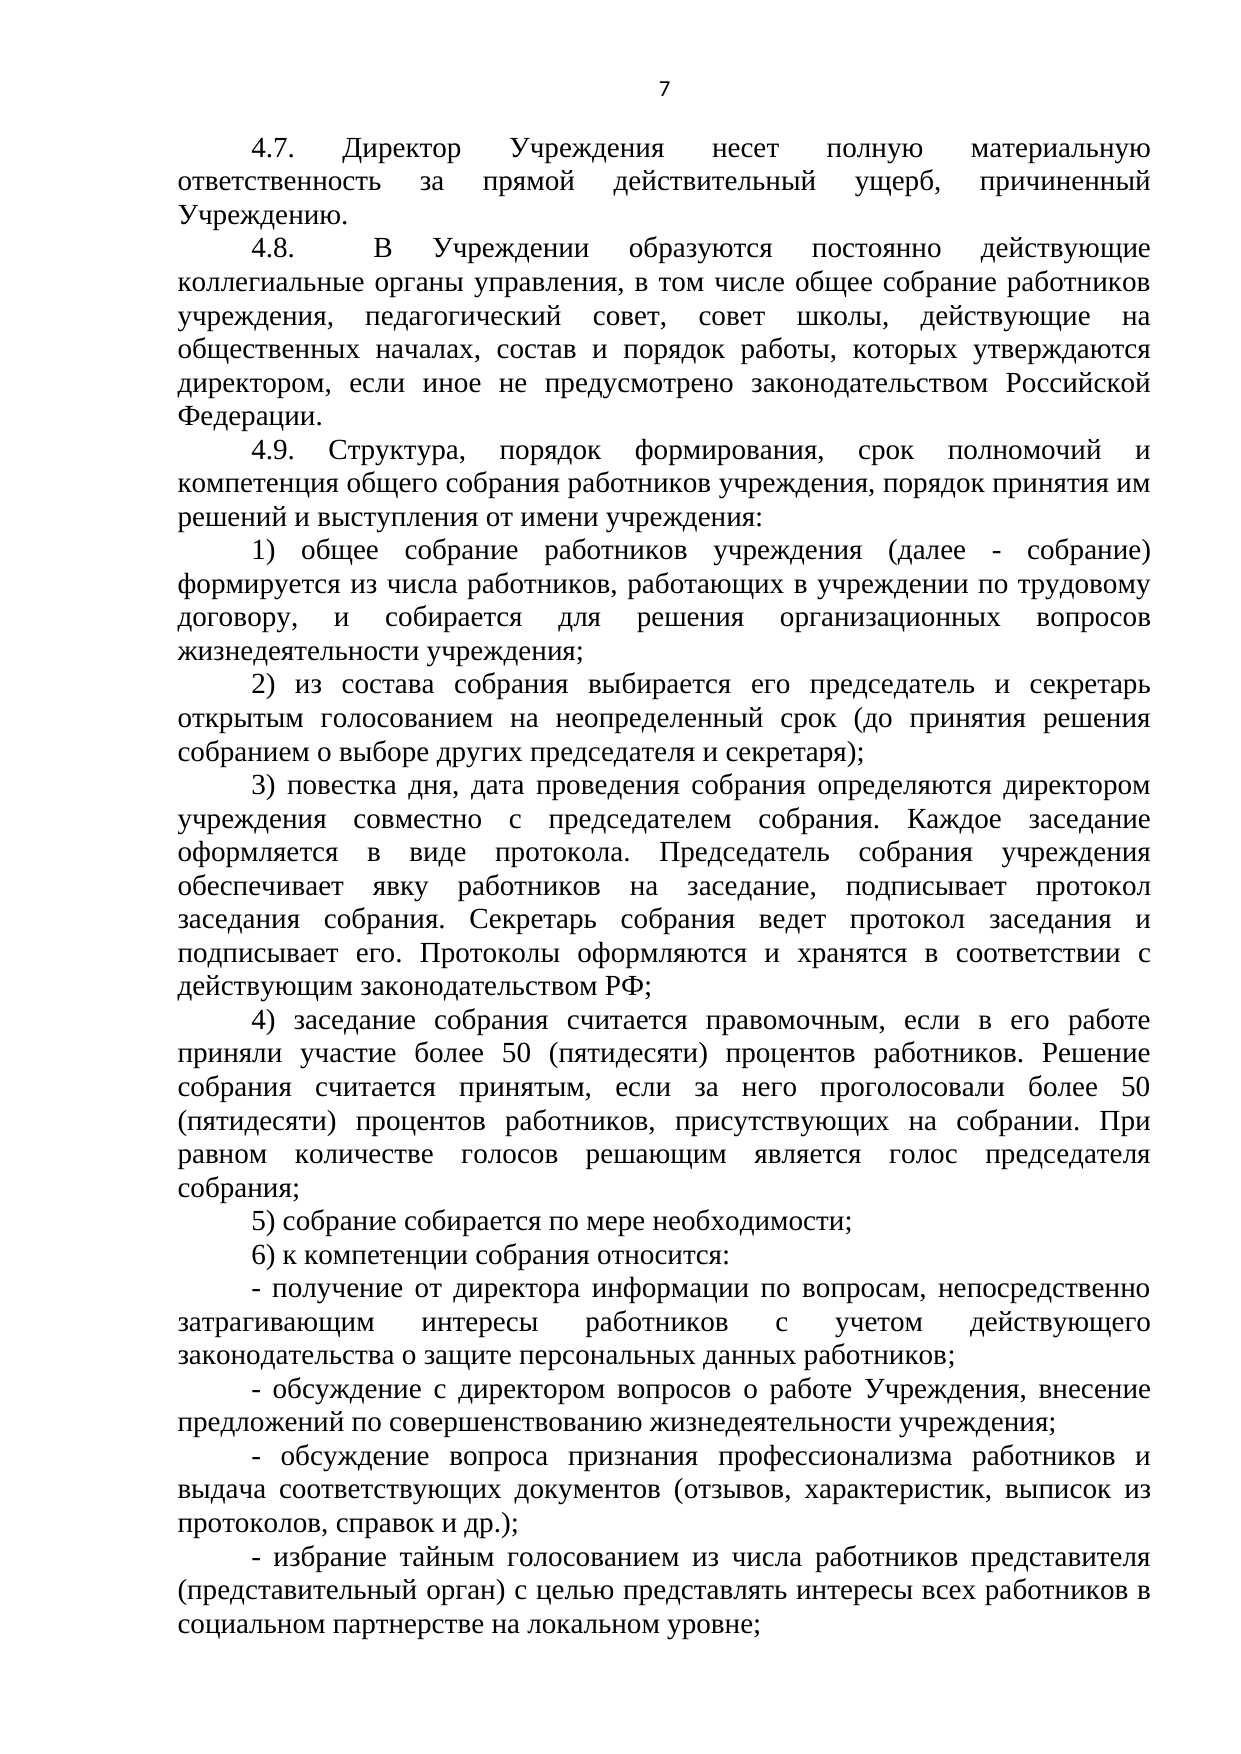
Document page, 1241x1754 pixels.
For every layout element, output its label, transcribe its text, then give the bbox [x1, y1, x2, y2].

text 4.7. Директор Учреждения несет полную материальную ответственность за прямой действительный ущерб, причиненный Учреждению. [177, 130, 1152, 231]
text 1) общее собрание работников учреждения (далее - собрание) формируется из числа работников, работающих в учреждении по трудовому договору, и собирается для решения организационных вопросов жизнедеятельности учреждения; [177, 532, 1152, 667]
text 6) к компетенции собрания относится: [177, 1237, 1152, 1270]
text 3) повестка дня, дата проведения собрания определяются директором учреждения совместно с председателем собрания. Каждое заседание оформляется в виде протокола. Председатель собрания учреждения обеспечивает явку работников на заседание, подписывает протокол заседания собрания. Секретарь собрания ведет протокол заседания и подписывает его. Протоколы оформляются и хранятся в соответствии с действующим законодательством РФ; [177, 767, 1152, 1002]
text 5) собрание собирается по мере необходимости; [177, 1203, 1152, 1237]
text 4.9. Структура, порядок формирования, срок полномочий и компетенция общего собрания работников учреждения, порядок принятия им решений и выступления от имени учреждения: [177, 432, 1152, 532]
text 4.8. В Учреждении образуются постоянно действующие коллегиальные органы управления, в том числе общее собрание работников учреждения, педагогический совет, совет школы, действующие на общественных началах, состав и порядок работы, которых утверждаются директором, если иное не предусмотрено законодательством Российской Федерации. [177, 231, 1152, 432]
text 2) из состава собрания выбирается его председатель и секретарь открытым голосованием на неопределенный срок (до принятия решения собранием о выборе других председателя и секретаря); [177, 667, 1152, 767]
text - избрание тайным голосованием из числа работников представителя (представительный орган) с целью представлять интересы всех работников в социальном партнерстве на локальном уровне; [177, 1539, 1152, 1639]
text 4) заседание собрания считается правомочным, если в его работе приняли участие более 50 (пятидесяти) процентов работников. Решение собрания считается принятым, если за него проголосовали более 50 (пятидесяти) процентов работников, присутствующих на собрании. При равном количестве голосов решающим является голос председателя собрания; [177, 1002, 1152, 1203]
text - получение от директора информации по вопросам, непосредственно затрагивающим интересы работников с учетом действующего законодательства о защите персональных данных работников; [177, 1270, 1152, 1371]
text - обсуждение вопроса признания профессионализма работников и выдача соответствующих документов (отзывов, характеристик, выписок из протоколов, справок и др.); [177, 1438, 1152, 1539]
text - обсуждение с директором вопросов о работе Учреждения, внесение предложений по совершенствованию жизнедеятельности учреждения; [177, 1371, 1152, 1438]
